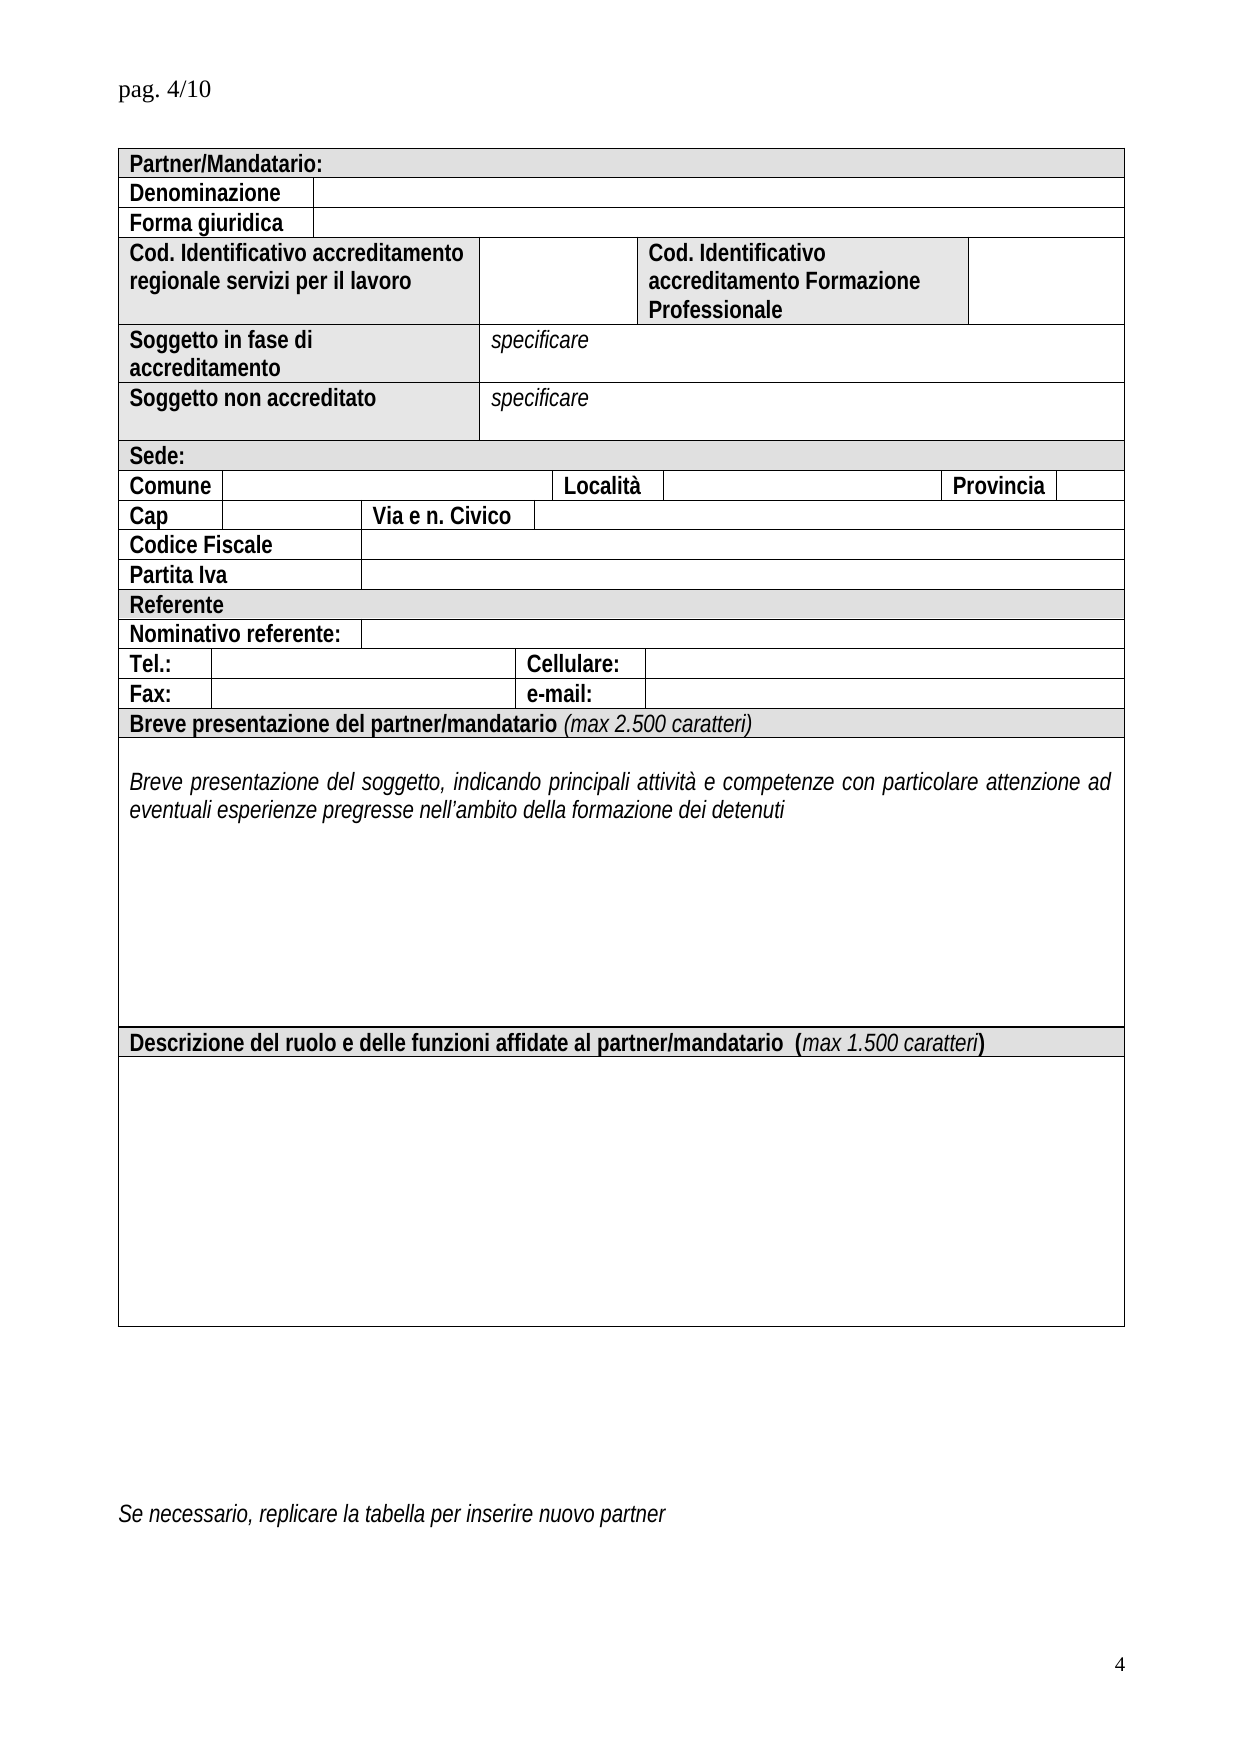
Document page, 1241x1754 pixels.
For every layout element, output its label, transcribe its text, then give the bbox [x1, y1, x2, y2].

table_cell [119, 1057, 1124, 1326]
table_cell [212, 649, 515, 678]
table_cell Fax: [119, 679, 211, 707]
table_header Partner/Mandatario: [119, 149, 1124, 177]
table_cell Cap [119, 501, 222, 529]
table_cell Referente [119, 590, 1124, 618]
table_cell [314, 208, 1124, 237]
table_cell Soggetto in fase di accreditamento [119, 325, 479, 382]
table_cell [480, 238, 637, 324]
table_cell Forma giuridica [119, 208, 313, 237]
table_cell Cod. Identificativo accreditamento Formazione Professionale [638, 238, 968, 324]
table_cell Cellulare: [516, 649, 645, 678]
table_cell Breve presentazione del partner/mandatario (max 2.500 caratteri) [119, 709, 1124, 737]
table_cell Partita Iva [119, 560, 361, 589]
table_cell [646, 679, 1124, 707]
table_cell [535, 501, 1124, 529]
table_cell e-mail: [516, 679, 645, 707]
table_cell Tel.: [119, 649, 211, 678]
text Se necessario, replicare la tabella per inserire nuovo partner [118, 1499, 1125, 1528]
table_cell [212, 679, 515, 707]
table_cell Sede: [119, 441, 1124, 470]
table_cell Denominazione [119, 178, 313, 207]
table_cell Via e n. Civico [362, 501, 534, 529]
table_cell [646, 649, 1124, 678]
table_cell [362, 530, 1124, 559]
table_cell Soggetto non accreditato [119, 383, 479, 440]
table_cell [362, 620, 1124, 648]
table_cell [223, 471, 552, 500]
table_cell specificare [480, 325, 1124, 382]
table_cell Provincia [942, 471, 1056, 500]
table_cell [223, 501, 361, 529]
table_cell [969, 238, 1124, 324]
table_cell [1057, 471, 1124, 500]
table_cell Località [553, 471, 663, 500]
table_cell [314, 178, 1124, 207]
table_cell Breve presentazione del soggetto, indicando principali attività e competenze con particolare attenzione ad eventuali esperienze pregresse nell’ambito della formazione dei detenuti [119, 738, 1124, 1026]
table_cell Cod. Identificativo accreditamento regionale servizi per il lavoro [119, 238, 479, 324]
table_cell [664, 471, 941, 500]
table_cell Comune [119, 471, 222, 500]
table_cell Codice Fiscale [119, 530, 361, 559]
table_cell Descrizione del ruolo e delle funzioni affidate al partner/mandatario (max 1.500 caratteri) [119, 1028, 1124, 1056]
table_cell [362, 560, 1124, 589]
table_cell specificare [480, 383, 1124, 440]
table_cell Nominativo referente: [119, 620, 361, 648]
